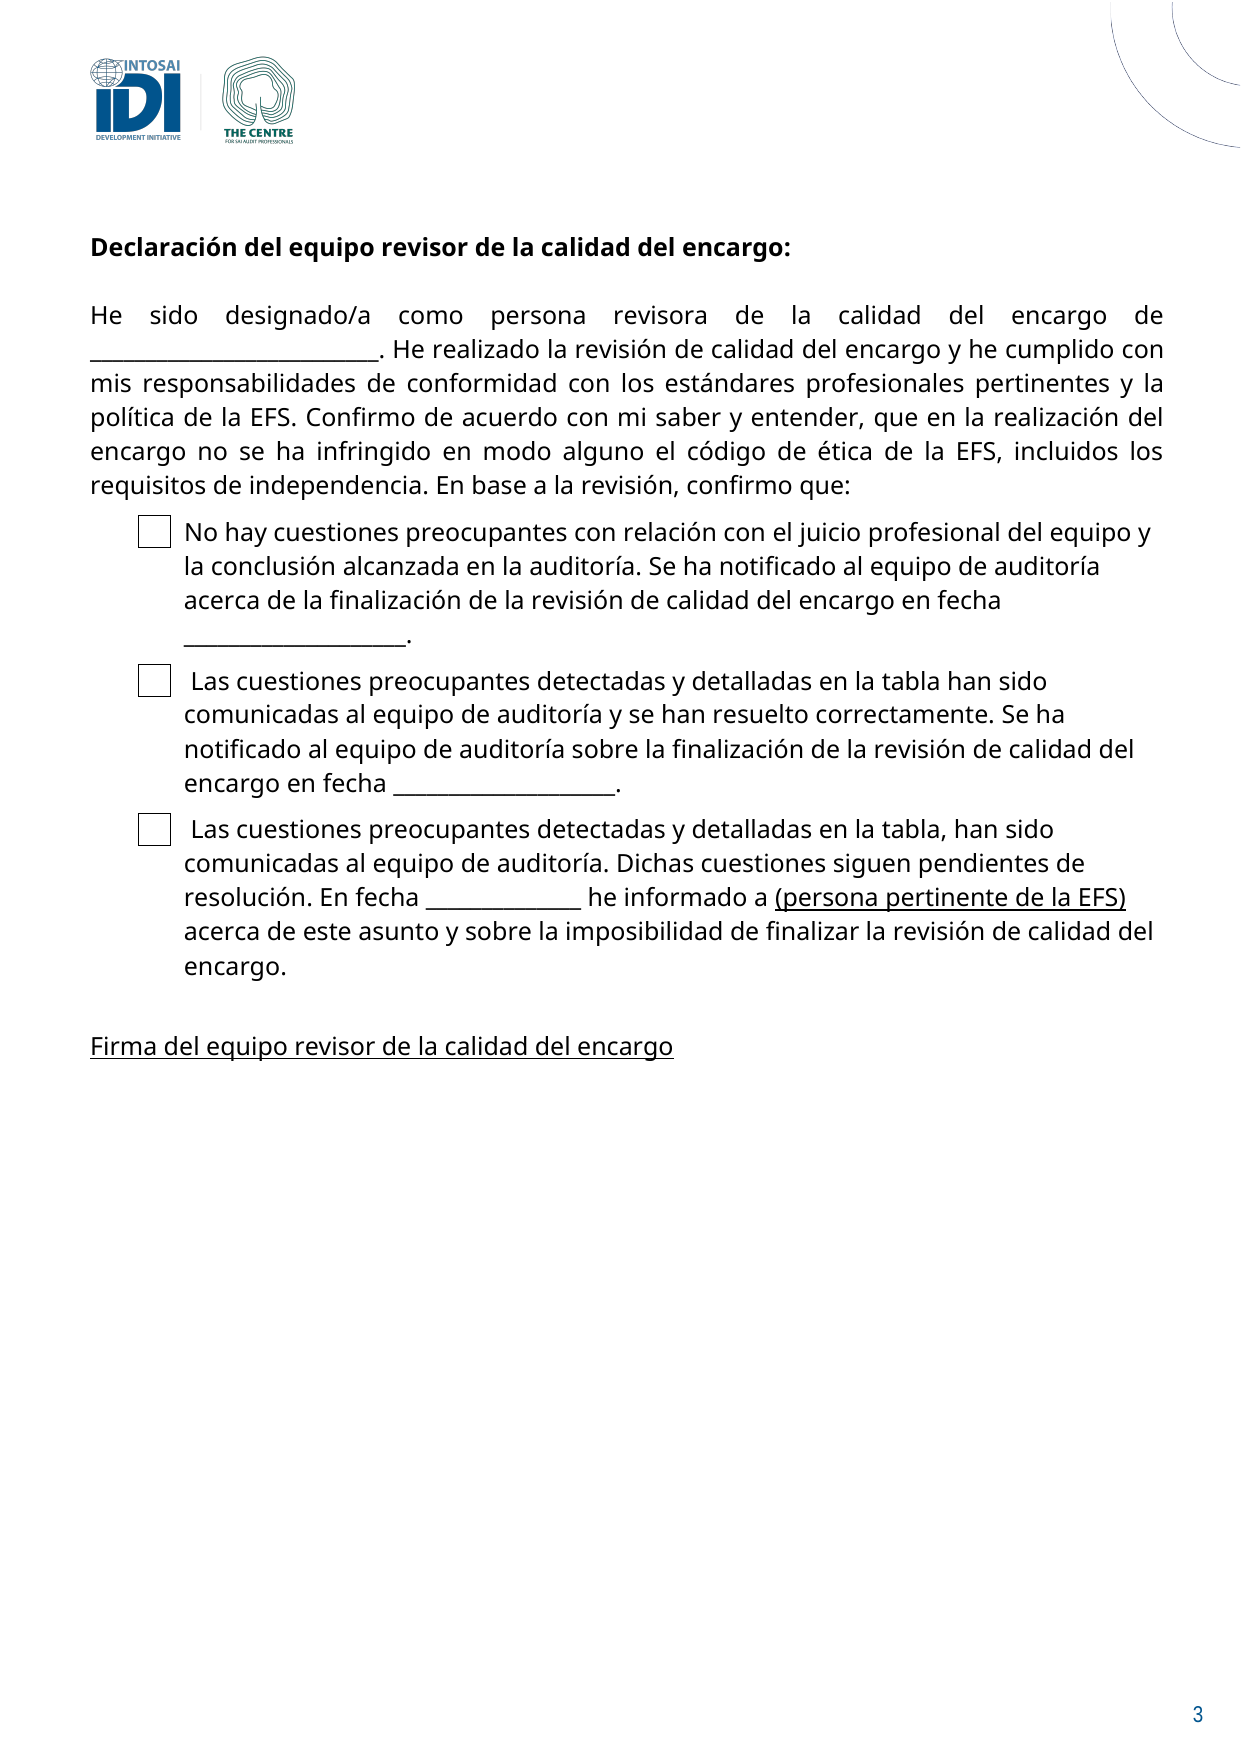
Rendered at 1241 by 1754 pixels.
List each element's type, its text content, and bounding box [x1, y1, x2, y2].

text Declaración del equipo revisor de la calidad del encargo: [90, 229, 1165, 263]
text Firma del equipo revisor de la calidad del encargo [90, 1029, 1165, 1063]
text Las cuestiones preocupantes detectadas y detalladas en la tabla, han sido comunicadas al equipo de auditoría. Dichas cuestiones siguen pendientes de resolución. En fecha ______________ he informado a (persona pertinente de la EFS) acerca de este asunto y sobre la imposibilidad de finalizar la revisión de calidad del encargo. [137, 812, 1165, 982]
text No hay cuestiones preocupantes con relación con el juicio profesional del equipo y la conclusión alcanzada en la auditoría. Se ha notificado al equipo de auditoría acerca de la finalización de la revisión de calidad del encargo en fecha ____________________. [137, 514, 1165, 651]
picture [216, 55, 301, 145]
picture [90, 54, 183, 147]
text He sido designado/a como persona revisora de la calidad del encargo de __________________________. He realizado la revisión de calidad del encargo y he cumplido con mis responsabilidades de conformidad con los estándares profesionales pertinentes y la política de la EFS. Confirmo de acuerdo con mi saber y entender, que en la realización del encargo no se ha infringido en modo alguno el código de ética de la EFS, incluidos los requisitos de independencia. En base a la revisión, confirmo que: [90, 297, 1165, 502]
text Las cuestiones preocupantes detectadas y detalladas en la tabla han sido comunicadas al equipo de auditoría y se han resuelto correctamente. Se ha notificado al equipo de auditoría sobre la finalización de la revisión de calidad del encargo en fecha ____________________. [137, 663, 1165, 799]
